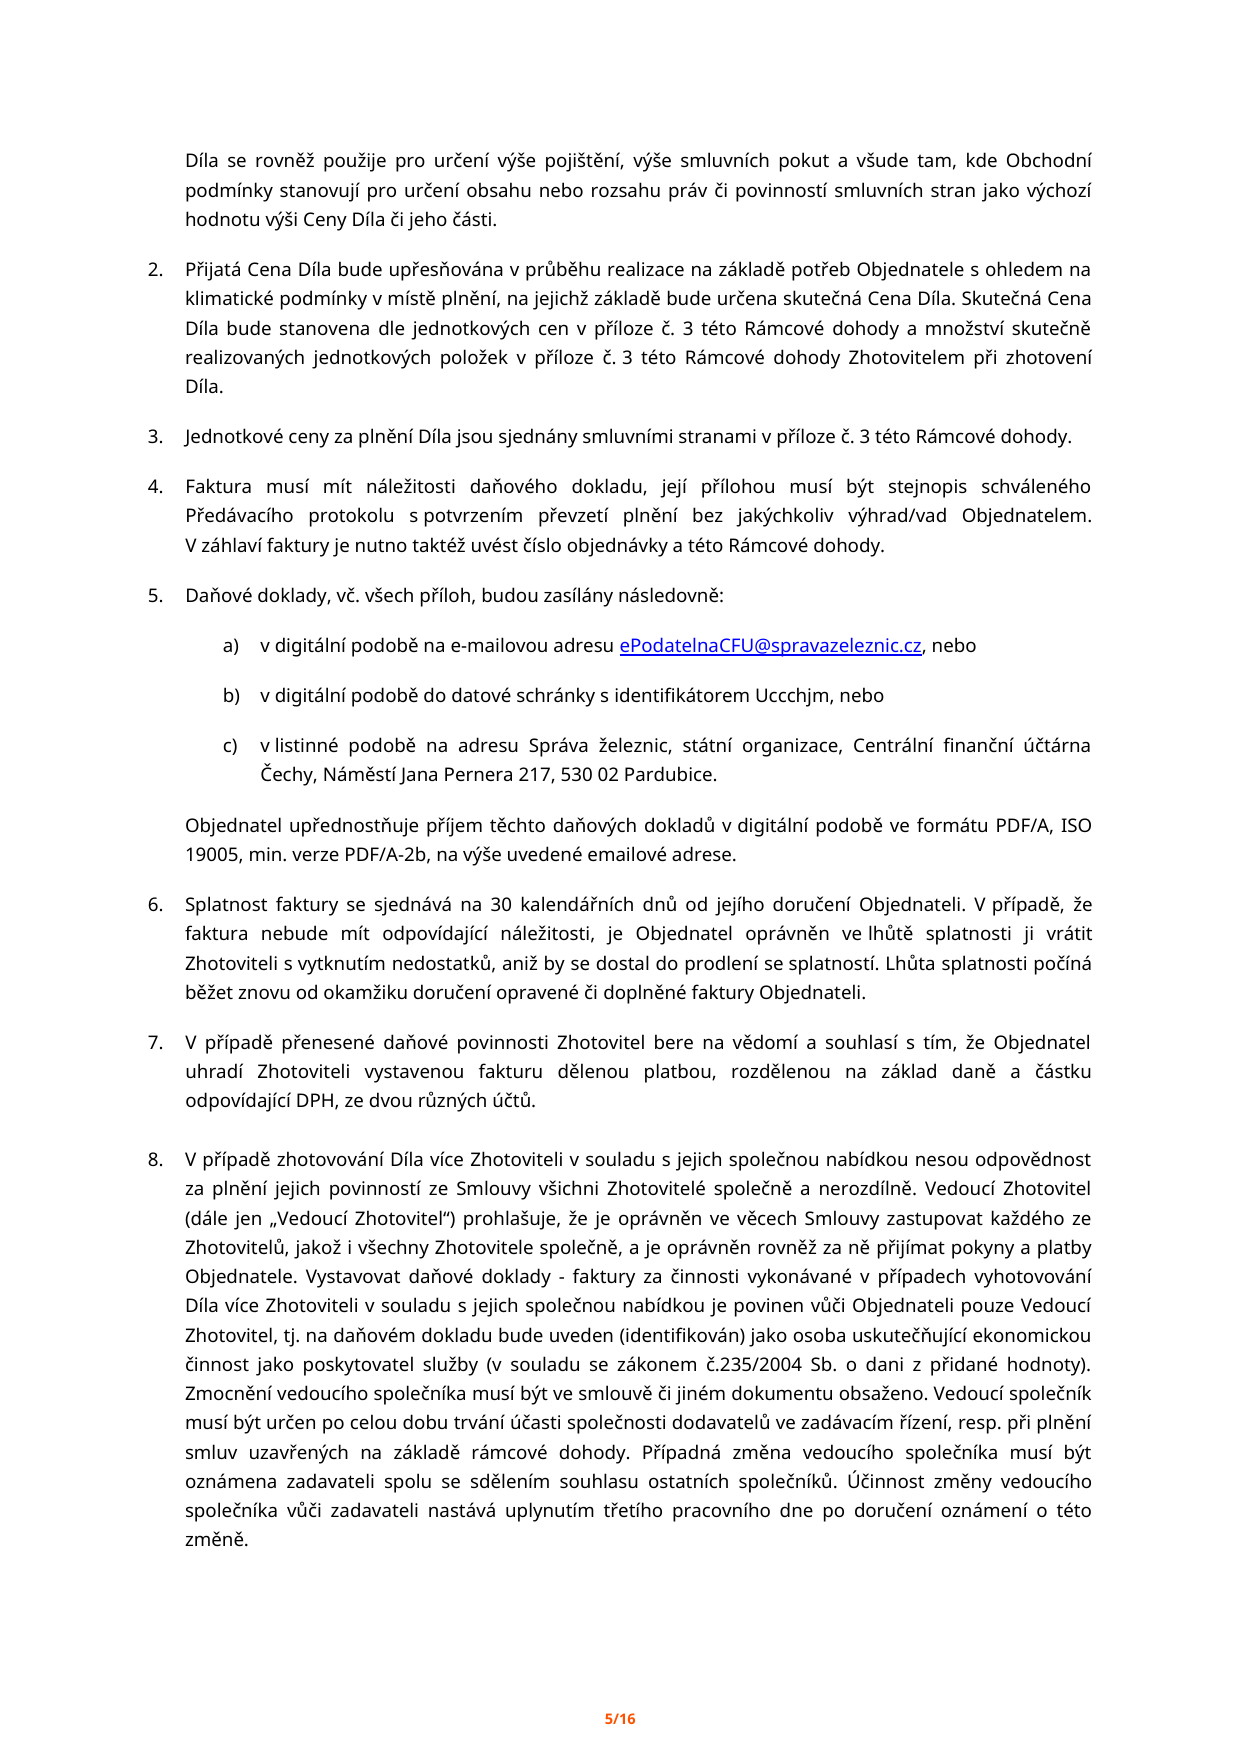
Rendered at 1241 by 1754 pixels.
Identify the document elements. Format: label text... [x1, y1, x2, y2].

list v listinné podobě na adresu Správa železnic, státní organizace, Centrální finanční účtárna Čechy, Náměstí Jana Pernera 217, 530 02 Pardubice. [223, 732, 1093, 787]
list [148, 148, 1093, 232]
list Daňové doklady, vč. všech příloh, budou zasílány následovně: [148, 582, 1093, 608]
list v digitální podobě do datové schránky s identifikátorem Uccchjm, nebo [223, 682, 1093, 708]
list Jednotkové ceny za plnění Díla jsou sjednány smluvními stranami v příloze č. 3 této Rámcové dohody. [148, 423, 1093, 449]
list v digitální podobě na e-mailovou adresu ePodatelnaCFU@spravazeleznic.cz, nebo [223, 632, 1093, 658]
list Splatnost faktury se sjednává na 30 kalendářních dnů od jejího doručení Objednateli. V případě, že faktura nebude mít odpovídající náležitosti, je Objednatel oprávněn ve lhůtě splatnosti ji vrátit Zhotoviteli s vytknutím nedostatků, aniž by se dostal do prodlení se splatností. Lhůta splatnosti počíná běžet znovu od okamžiku doručení opravené či doplněné faktury Objednateli. [148, 891, 1093, 1004]
list V případě zhotovování Díla více Zhotoviteli v souladu s jejich společnou nabídkou nesou odpovědnost za plnění jejich povinností ze Smlouvy všichni Zhotovitelé společně a nerozdílně. Vedoucí Zhotovitel (dále jen „Vedoucí Zhotovitel“) prohlašuje, že je oprávněn ve věcech Smlouvy zastupovat každého ze Zhotovitelů, jakož i všechny Zhotovitele společně, a je oprávněn rovněž za ně přijímat pokyny a platby Objednatele. Vystavovat daňové doklady - faktury za činnosti vykonávané v případech vyhotovování Díla více Zhotoviteli v souladu s jejich společnou nabídkou je povinen vůči Objednateli pouze Vedoucí Zhotovitel, tj. na daňovém dokladu bude uveden (identifikován) jako osoba uskutečňující ekonomickou činnost jako poskytovatel služby (v souladu se zákonem č.235/2004 Sb. o dani z přidané hodnoty). Zmocnění vedoucího společníka musí být ve smlouvě či jiném dokumentu obsaženo. Vedoucí společník musí být určen po celou dobu trvání účasti společnosti dodavatelů ve zadávacím řízení, resp. při plnění smluv uzavřených na základě rámcové dohody. Případná změna vedoucího společníka musí být oznámena zadavateli spolu se sdělením souhlasu ostatních společníků. Účinnost změny vedoucího společníka vůči zadavateli nastává uplynutím třetího pracovního dne po doručení oznámení o této změně. [148, 1146, 1093, 1552]
list Faktura musí mít náležitosti daňového dokladu, její přílohou musí být stejnopis schváleného Předávacího protokolu s potvrzením převzetí plnění bez jakýchkoliv výhrad/vad Objednatelem. V záhlaví faktury je nutno taktéž uvést číslo objednávky a této Rámcové dohody. [148, 473, 1093, 558]
list Přijatá Cena Díla bude upřesňována v průběhu realizace na základě potřeb Objednatele s ohledem na klimatické podmínky v místě plnění, na jejichž základě bude určena skutečná Cena Díla. Skutečná Cena Díla bude stanovena dle jednotkových cen v příloze č. 3 této Rámcové dohody a množství skutečně realizovaných jednotkových položek v příloze č. 3 této Rámcové dohody Zhotovitelem při zhotovení Díla. [148, 256, 1093, 399]
text Objednatel upřednostňuje příjem těchto daňových dokladů v digitální podobě ve formátu PDF/A, ISO 19005, min. verze PDF/A-2b, na výše uvedené emailové adrese. [185, 812, 1093, 867]
list V případě přenesené daňové povinnosti Zhotovitel bere na vědomí a souhlasí s tím, že Objednatel uhradí Zhotoviteli vystavenou fakturu dělenou platbou, rozdělenou na základ daně a částku odpovídající DPH, ze dvou různých účtů. [148, 1029, 1093, 1113]
